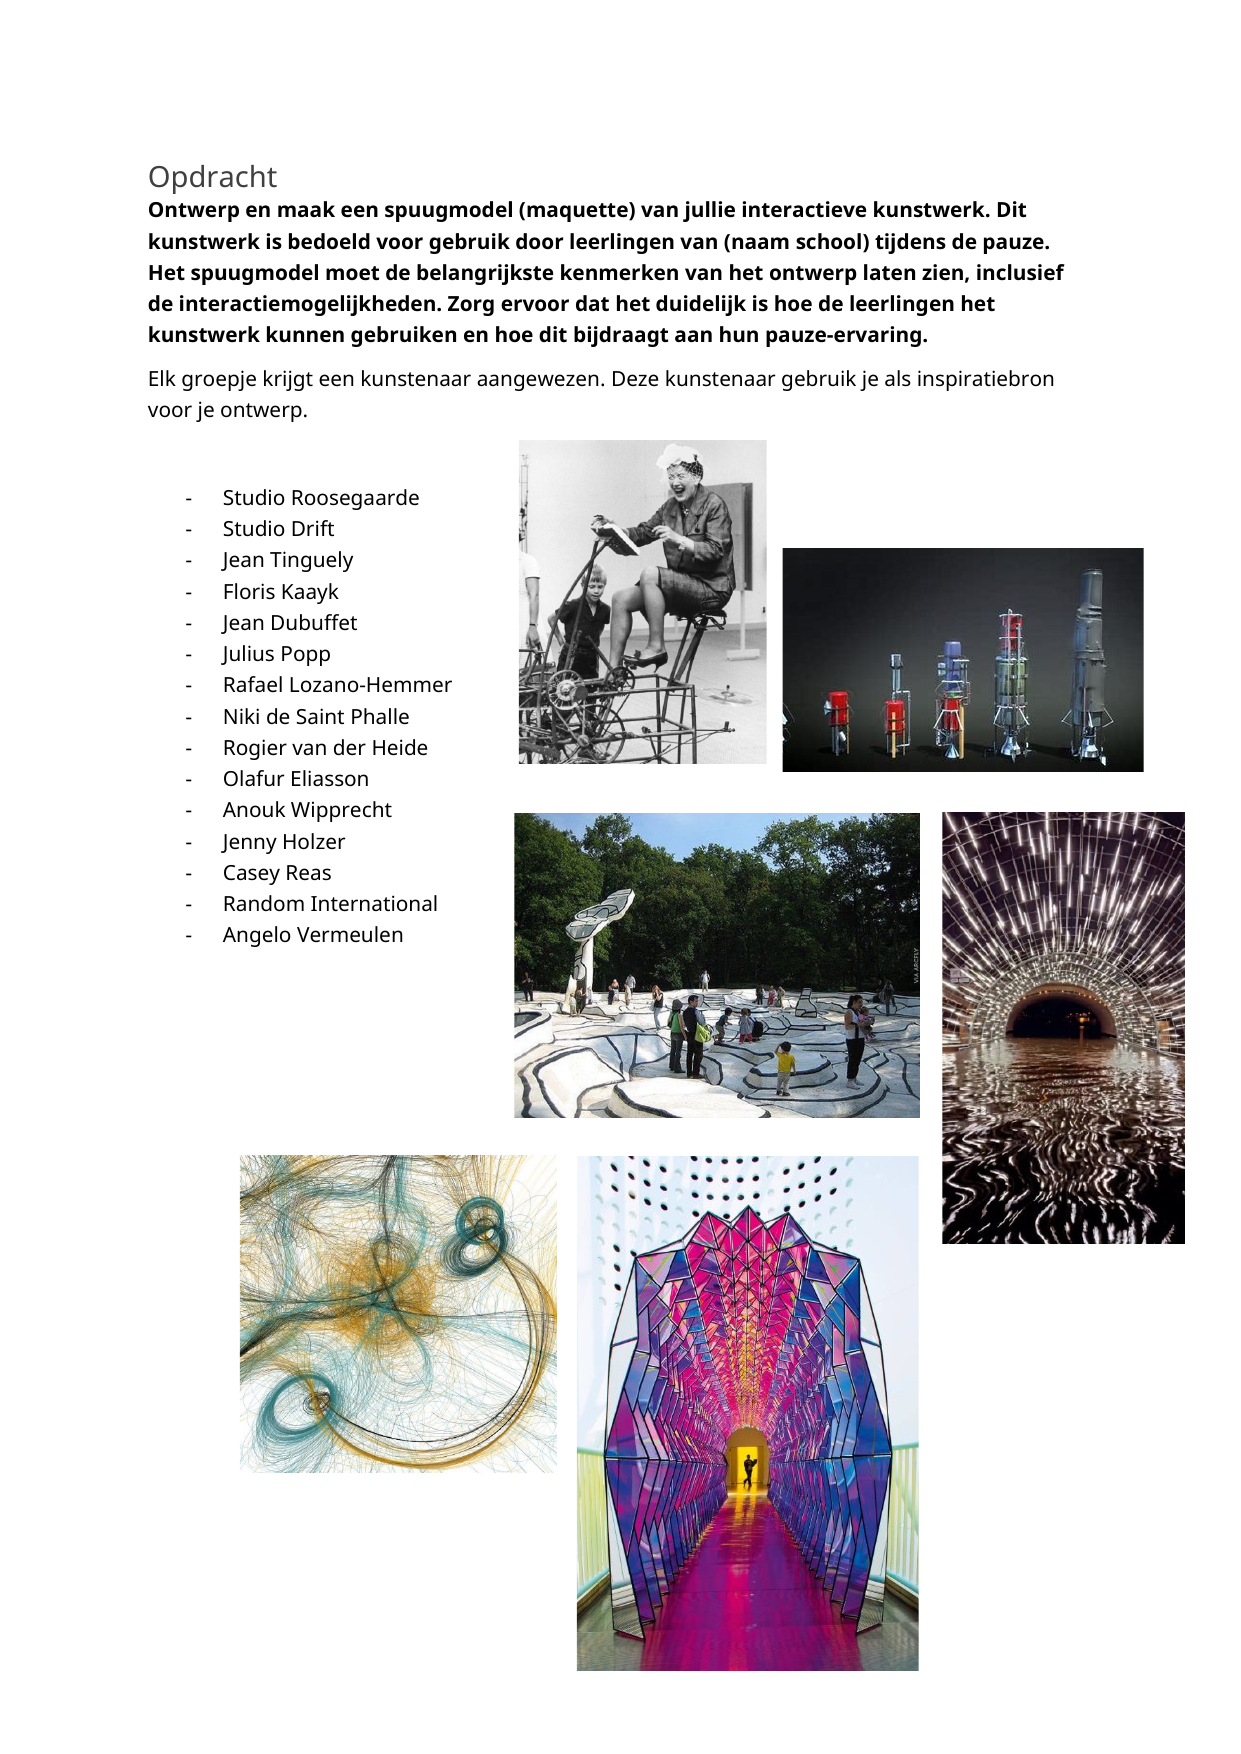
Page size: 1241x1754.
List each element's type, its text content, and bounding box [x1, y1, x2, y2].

picture [576, 1156, 919, 1671]
list Niki de Saint Phalle​ [185, 702, 1093, 730]
list Floris Kaayk​ [185, 577, 1093, 605]
list Jean Dubuffet​ [185, 608, 1093, 637]
picture [514, 949, 920, 1118]
list Olafur Eliasson​ [185, 764, 1093, 793]
text Ontwerp en maak een spuugmodel (maquette) van jullie interactieve kunstwerk. Dit kunstwerk is bedoeld voor gebruik door leerlingen van (naam school) tijdens de pauze. Het spuugmodel moet de belangrijkste kenmerken van het ontwerp laten zien, inclusief de interactiemogelijkheden. Zorg ervoor dat het duidelijk is hoe de leerlingen het kunstwerk kunnen gebruiken en hoe dit bijdraagt aan hun pauze-ervaring. [148, 196, 1093, 349]
list Anouk Wipprecht​ [185, 796, 1093, 824]
list Julius Popp [185, 639, 1093, 668]
subtitle Opdracht [148, 156, 1093, 196]
picture [782, 548, 1144, 772]
picture [239, 1155, 557, 1473]
list Casey Reas​ [185, 858, 1093, 887]
list Studio Drift​ [185, 514, 1093, 543]
text Elk groepje krijgt een kunstenaar aangewezen. Deze kunstenaar gebruik je als inspiratiebron voor je ontwerp. [148, 364, 1093, 424]
list Jenny Holzer​ [185, 827, 1093, 855]
list Studio Roosegaarde [185, 483, 1093, 512]
list Random International​ [185, 889, 1093, 918]
list Angelo Vermeulen​ [185, 921, 1093, 949]
picture [942, 812, 1185, 1244]
picture [518, 440, 767, 483]
list Rogier van der Heide​ [185, 733, 1093, 762]
list Jean Tinguely​ [185, 546, 1093, 574]
list Rafael Lozano-Hemmer​ [185, 671, 1093, 699]
